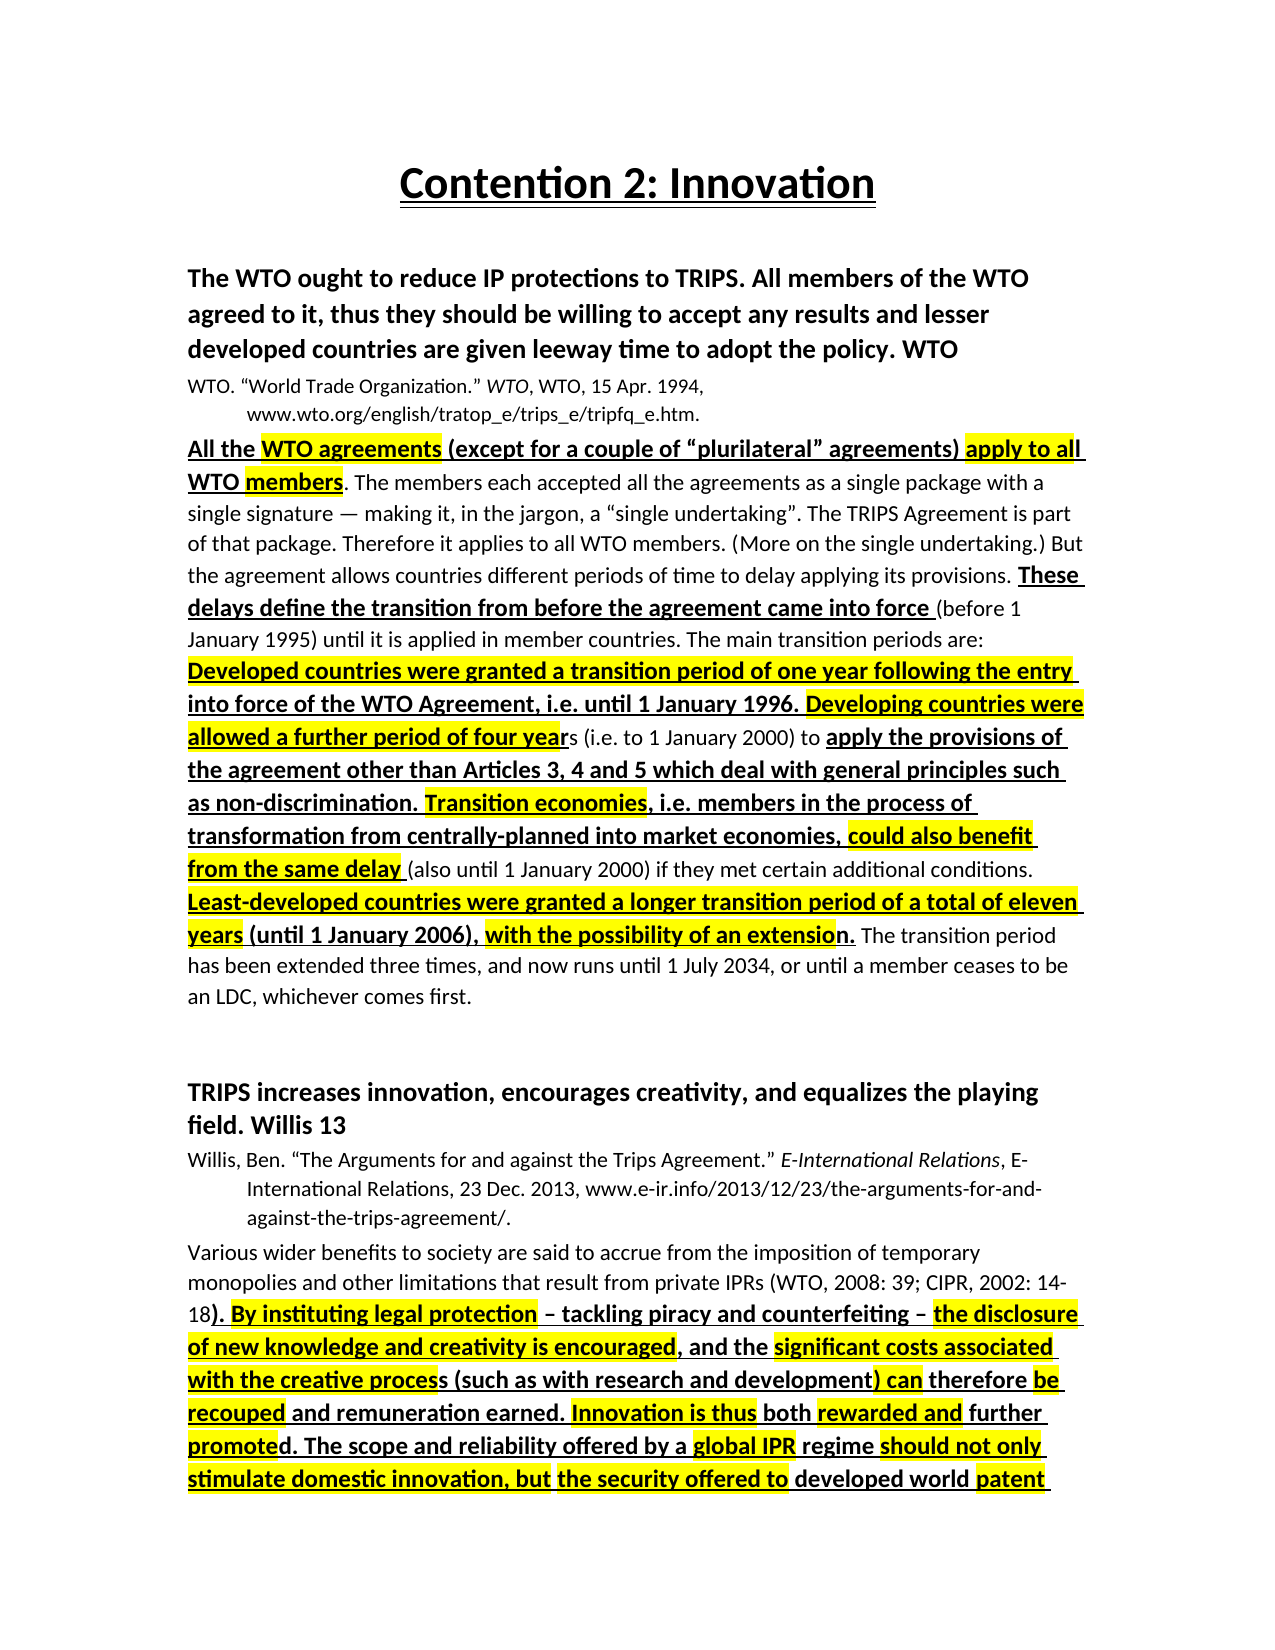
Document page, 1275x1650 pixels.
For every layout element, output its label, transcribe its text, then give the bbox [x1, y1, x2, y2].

subtitle TRIPS increases innovation, encourages creativity, and equalizes the playing field. Willis 13 [187, 1076, 1087, 1142]
subtitle Contention 2: Innovation [187, 154, 1087, 210]
text Willis, Ben. “The Arguments for and against the Trips Agreement.” E-International Relations, E-International Relations, 23 Dec. 2013, www.e-ir.info/2013/12/23/the-arguments-for-and-against-the-trips-agreement/. [187, 1147, 1087, 1231]
text All the WTO agreements (except for a couple of “plurilateral” agreements) apply to all WTO members. The members each accepted all the agreements as a single package with a single signature — making it, in the jargon, a “single undertaking”. The TRIPS Agreement is part of that package. Therefore it applies to all WTO members. (More on the single undertaking.) But the agreement allows countries different periods of time to delay applying its provisions. These delays define the transition from before the agreement came into force (before 1 January 1995) until it is applied in member countries. The main transition periods are: Developed countries were granted a transition period of one year following the entry into force of the WTO Agreement, i.e. until 1 January 1996. Developing countries were allowed a further period of four years (i.e. to 1 January 2000) to apply the provisions of the agreement other than Articles 3, 4 and 5 which deal with general principles such as non-discrimination. Transition economies, i.e. members in the process of transformation from centrally-planned into market economies, could also benefit from the same delay (also until 1 January 2000) if they met certain additional conditions. Least-developed countries were granted a longer transition period of a total of eleven years (until 1 January 2006), with the possibility of an extension. The transition period has been extended three times, and now runs until 1 July 2034, or until a member ceases to be an LDC, whichever comes first. [187, 433, 1087, 1010]
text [187, 1238, 1087, 1494]
text WTO. “World Trade Organization.” WTO, WTO, 15 Apr. 1994, www.wto.org/english/tratop_e/trips_e/tripfq_e.htm. [187, 373, 1087, 426]
subtitle The WTO ought to reduce IP protections to TRIPS. All members of the WTO agreed to it, thus they should be willing to accept any results and lesser developed countries are given leeway time to adopt the policy. WTO [187, 261, 1087, 366]
